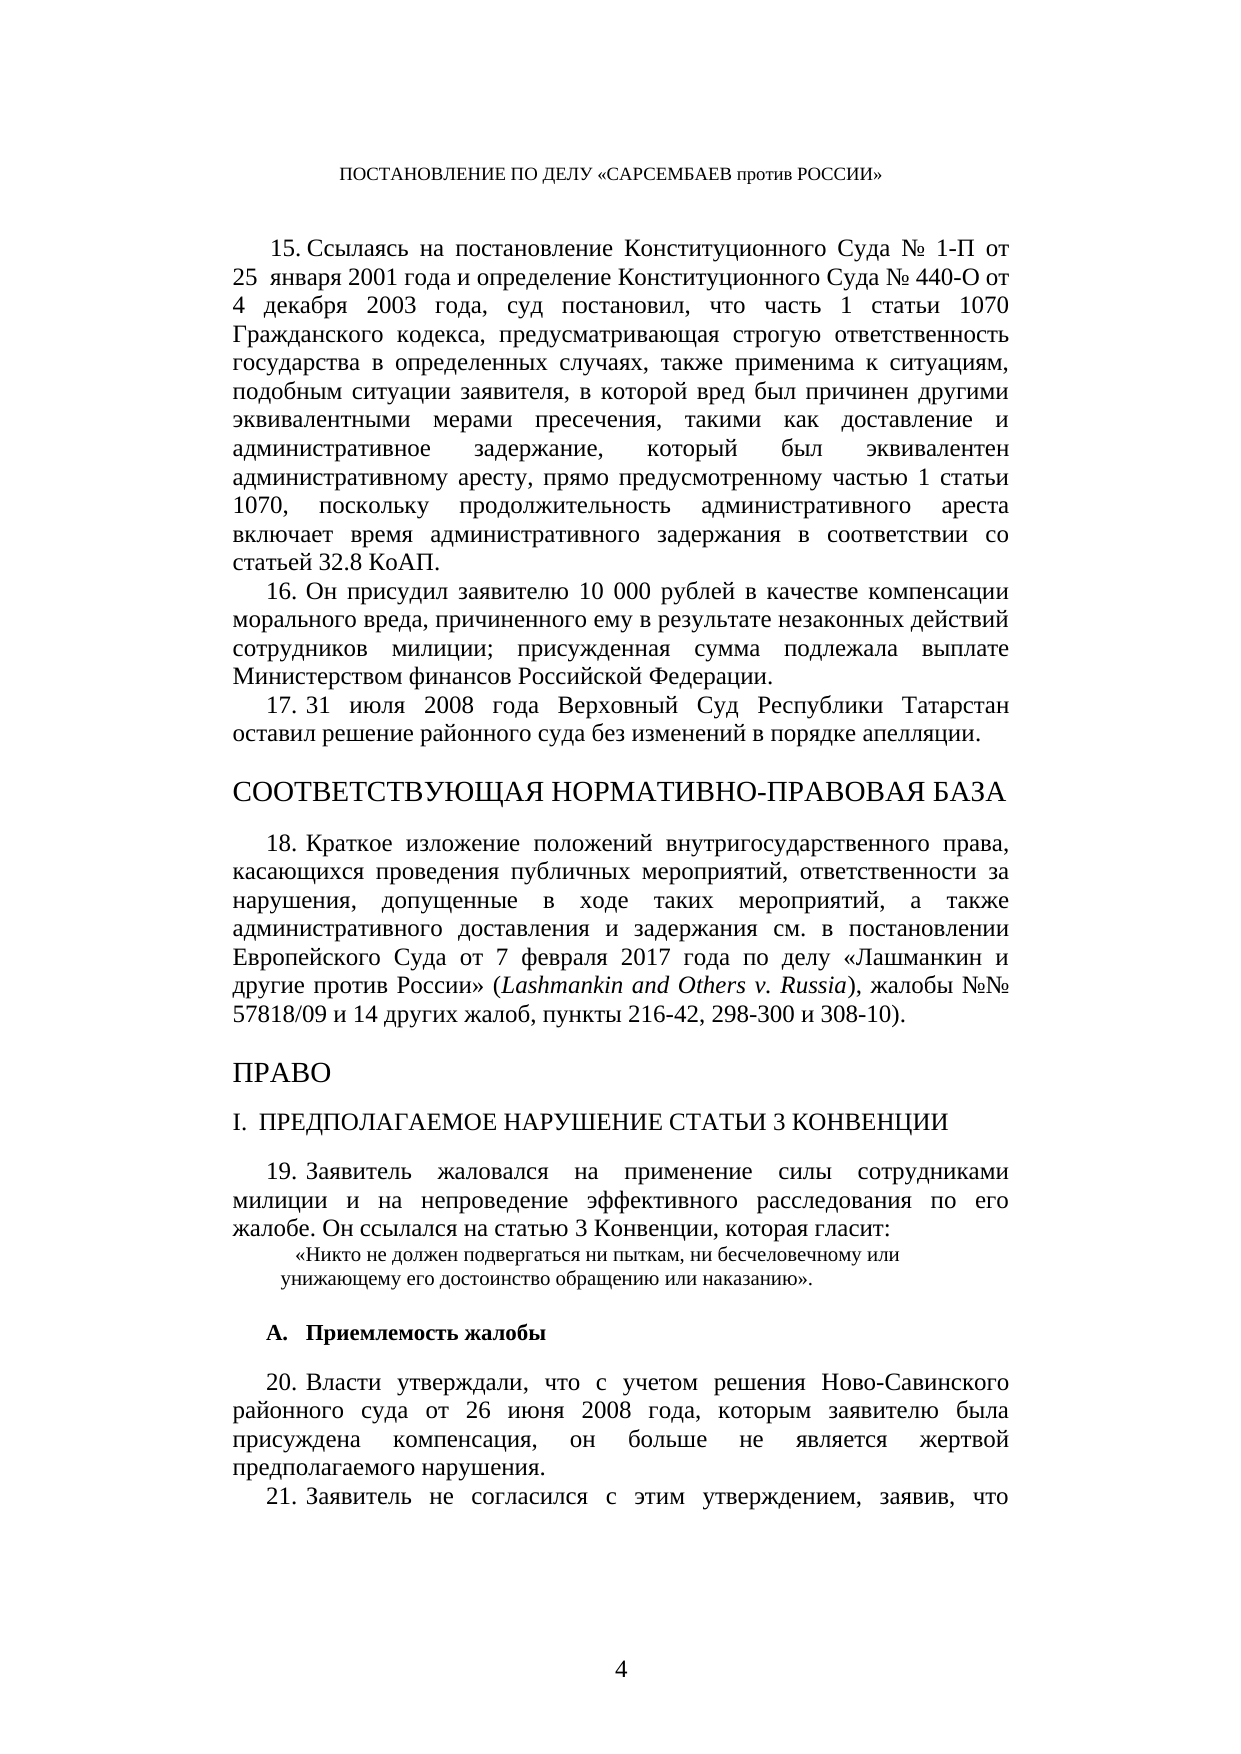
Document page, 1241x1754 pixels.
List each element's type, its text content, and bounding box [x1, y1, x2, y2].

list 31 июля 2008 года Верховный Суд Республики Татарстан оставил решение районного суда без изменений в порядке апелляции. [232, 691, 1010, 748]
list Заявитель жаловался на применение силы сотрудниками милиции и на непроведение эффективного расследования по его жалобе. Он ссылался на статью 3 Конвенции, которая гласит: [232, 1157, 1010, 1242]
list Он присудил заявителю 10 000 рублей в качестве компенсации морального вреда, причиненного ему в результате незаконных действий сотрудников милиции; присужденная сумма подлежала выплате Министерством финансов Российской Федерации. [232, 576, 1010, 691]
text «Никто не должен подвергаться ни пыткам, ни бесчеловечному или унижающему его достоинство обращению или наказанию». [280, 1242, 1010, 1290]
list Ссылаясь на постановление Конституционного Суда № 1-П от 25 января 2001 года и определение Конституционного Суда № 440-О от 4 декабря 2003 года, суд постановил, что часть 1 статьи 1070 Гражданского кодекса, предусматривающая строгую ответственность государства в определенных случаях, также применима к ситуациям, подобным ситуации заявителя, в которой вред был причинен другими эквивалентными мерами пресечения, такими как доставление и административное задержание, который был эквивалентен административному аресту, прямо предусмотренному частью 1 статьи 1070, поскольку продолжительность административного ареста включает время административного задержания в соответствии со статьей 32.8 КоАП. [232, 234, 1010, 576]
list Власти утверждали, что с учетом решения Ново-Савинского районного суда от 26 июня 2008 года, которым заявителю была присуждена компенсация, он больше не является жертвой предполагаемого нарушения. [232, 1367, 1010, 1481]
list ПРЕДПОЛАГАЕМОЕ НАРУШЕНИЕ СТАТЬИ 3 КОНВЕНЦИИ [232, 1110, 1010, 1135]
text СООТВЕТСТВУЮЩАЯ НОРМАТИВНО-ПРАВОВАЯ БАЗА [232, 778, 1010, 807]
list Приемлемость жалобы [232, 1322, 1010, 1345]
text ПРАВО [232, 1059, 1010, 1088]
list Краткое изложение положений внутригосударственного права, касающихся проведения публичных мероприятий, ответственности за нарушения, допущенные в ходе таких мероприятий, а также административного доставления и задержания см. в постановлении Европейского Суда от 7 февраля 2017 года по делу «Лашманкин и другие против России» (Lashmankin and Others v. Russia), жалобы №№ 57818/09 и 14 других жалоб, пункты 216-42, 298-300 и 308-10). [232, 828, 1010, 1028]
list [232, 1481, 1010, 1510]
